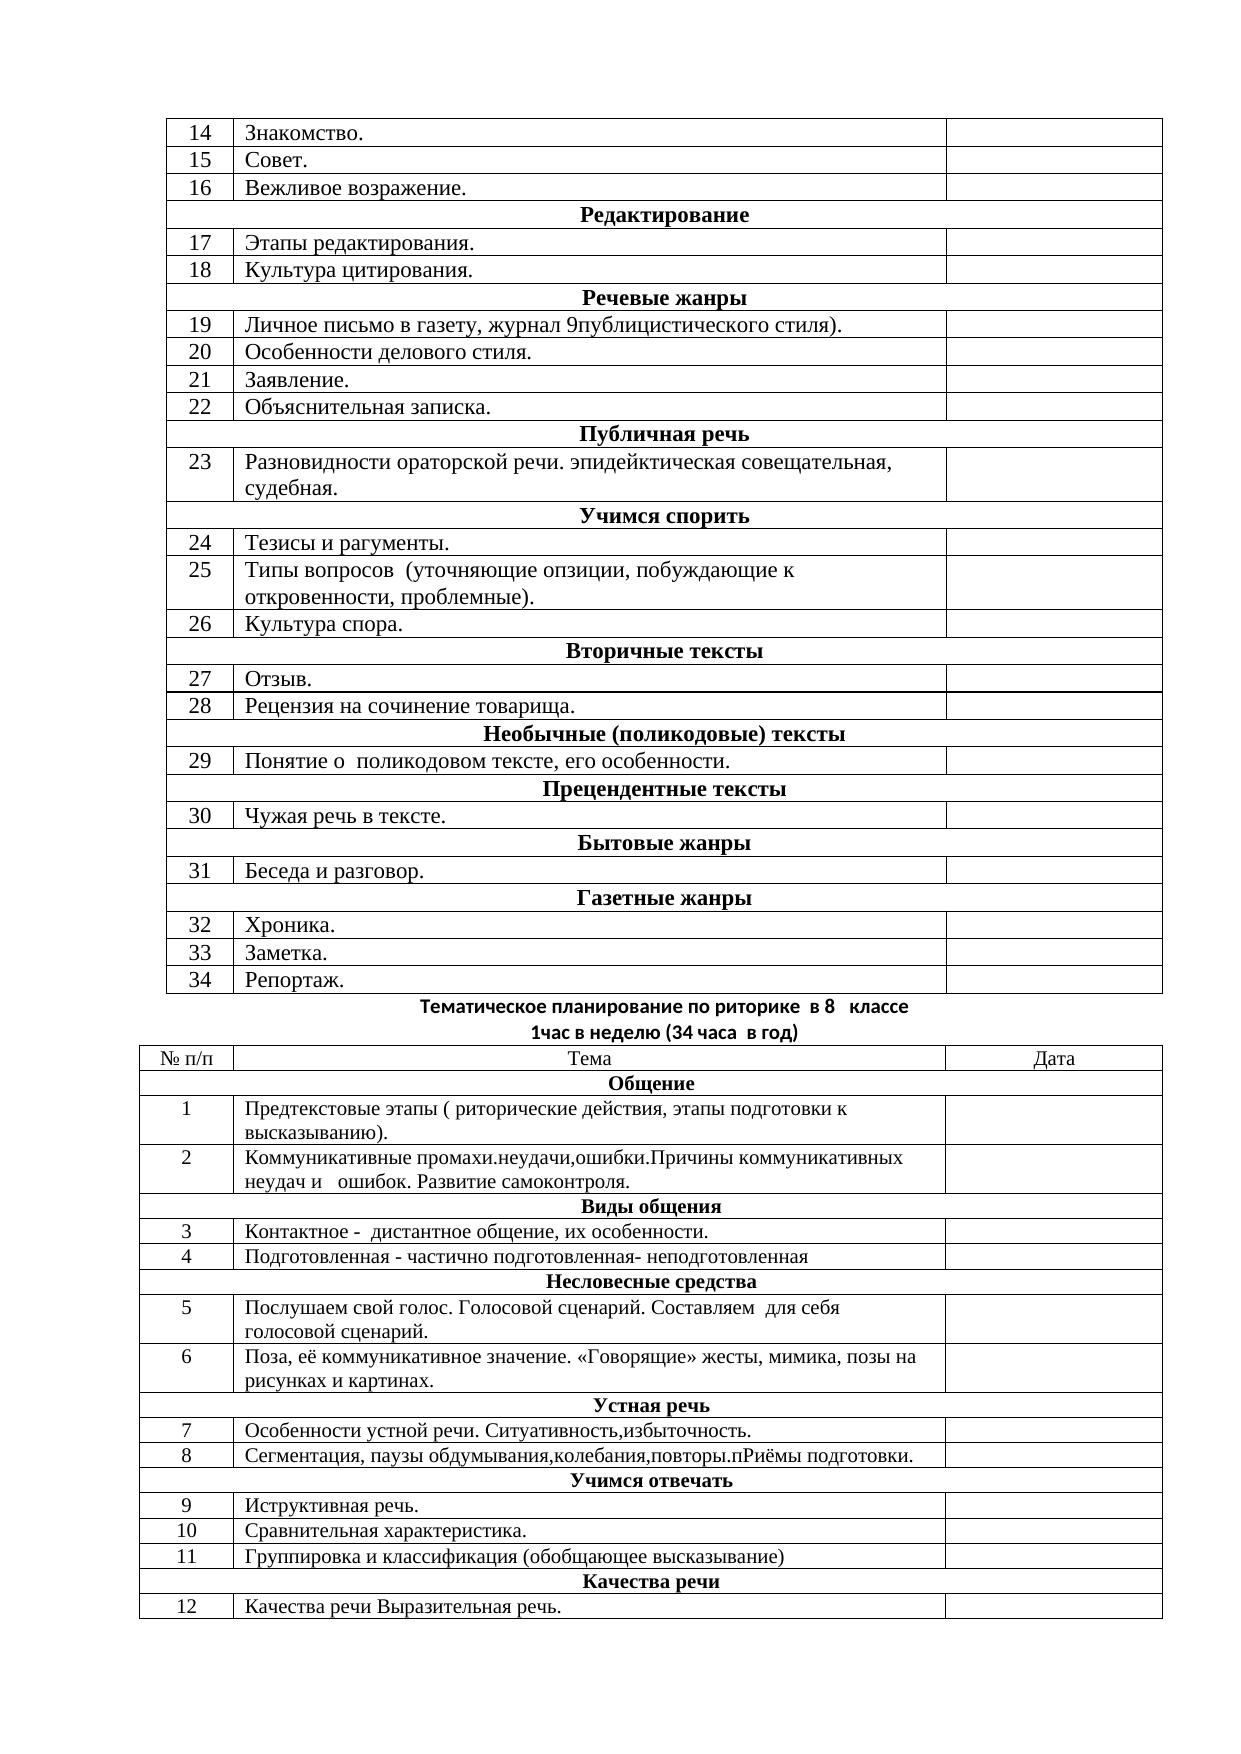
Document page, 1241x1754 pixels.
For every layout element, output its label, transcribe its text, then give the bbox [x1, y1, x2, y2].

table_cell 6 [140, 1344, 233, 1392]
table_cell 10 [140, 1519, 233, 1542]
table_cell 22 [167, 393, 233, 419]
table_cell 23 [167, 448, 233, 501]
table_cell Коммуникативные промахи.неудачи,ошибки.Причины коммуникативных неудач и ошибок. Развитие самоконтроля. [234, 1145, 945, 1193]
table_header № п/п [140, 1046, 233, 1070]
table_cell Учимся спорить [167, 502, 1162, 528]
table_cell Качества речи Выразительная речь. [234, 1594, 945, 1618]
table_cell Послушаем свой голос. Голосовой сценарий. Составляем для себя голосовой сценарий. [234, 1295, 945, 1343]
text 1час в неделю (34 часа в год) [177, 1019, 1152, 1044]
table_cell Репортаж. [234, 966, 946, 993]
table_cell [947, 174, 1162, 200]
table_cell [947, 366, 1162, 392]
text Тематическое планирование по риторике в 8 классе [177, 994, 1152, 1019]
table_cell Газетные жанры [167, 884, 1162, 911]
table_cell 17 [167, 229, 233, 255]
table_cell [947, 393, 1162, 419]
table_cell Разновидности ораторской речи. эпидейктическая совещательная, судебная. [234, 448, 946, 501]
table_cell Вежливое возражение. [234, 174, 946, 200]
table_cell Сегментация, паузы обдумывания,колебания,повторы.пРиёмы подготовки. [234, 1443, 945, 1467]
table_cell 25 [167, 556, 233, 609]
table_cell 19 [167, 311, 233, 337]
table_cell [947, 338, 1162, 365]
table_header Дата [946, 1046, 1162, 1070]
table_cell 3 [140, 1219, 233, 1243]
table_cell 31 [167, 857, 233, 883]
table_cell 29 [167, 747, 233, 773]
table_cell [947, 529, 1162, 555]
table_cell 11 [140, 1544, 233, 1568]
table_cell [947, 119, 1162, 146]
table_cell Беседа и разговор. [234, 857, 946, 883]
table_cell Учимся отвечать [140, 1468, 1162, 1492]
table_cell 12 [140, 1594, 233, 1618]
table_cell Редактирование [167, 201, 1162, 228]
table_cell [946, 1519, 1162, 1542]
table_cell 18 [167, 256, 233, 282]
table_cell Совет. [234, 147, 946, 173]
table_cell [947, 610, 1162, 637]
table_cell Прецендентные тексты [167, 775, 1162, 801]
table_cell 2 [140, 1145, 233, 1193]
table_cell 16 [167, 174, 233, 200]
table_cell 21 [167, 366, 233, 392]
table_cell Заметка. [234, 939, 946, 965]
table_cell Группировка и классификация (обобщающее высказывание) [234, 1544, 945, 1568]
table_cell [946, 1219, 1162, 1243]
table_cell Качества речи [140, 1569, 1162, 1593]
table_cell Отзыв. [234, 665, 946, 691]
table_cell Виды общения [140, 1194, 1162, 1218]
table_cell [946, 1344, 1162, 1392]
table_cell Чужая речь в тексте. [234, 802, 946, 828]
table_cell Культура спора. [234, 610, 946, 637]
table_cell [946, 1244, 1162, 1268]
table_cell [946, 1418, 1162, 1442]
table_cell [946, 1096, 1162, 1144]
table_cell [947, 311, 1162, 337]
table_cell 34 [167, 966, 233, 993]
table_cell [947, 693, 1162, 719]
table_cell Устная речь [140, 1393, 1162, 1417]
table_cell 33 [167, 939, 233, 965]
table_cell Общение [140, 1071, 1162, 1095]
table_cell Особенности устной речи. Ситуативность,избыточность. [234, 1418, 945, 1442]
table_cell [947, 556, 1162, 609]
table_cell 27 [167, 665, 233, 691]
table_cell Вторичные тексты [167, 638, 1162, 664]
table_cell [946, 1544, 1162, 1568]
table_cell Этапы редактирования. [234, 229, 946, 255]
table_cell Хроника. [234, 912, 946, 938]
table_cell [947, 966, 1162, 993]
table_cell 24 [167, 529, 233, 555]
table_cell [946, 1594, 1162, 1618]
table_cell Предтекстовые этапы ( риторические действия, этапы подготовки к высказыванию). [234, 1096, 945, 1144]
table_cell [947, 912, 1162, 938]
table_cell Понятие о поликодовом тексте, его особенности. [234, 747, 946, 773]
table_cell Заявление. [234, 366, 946, 392]
table_cell Особенности делового стиля. [234, 338, 946, 365]
table_cell 26 [167, 610, 233, 637]
table_cell Объяснительная записка. [234, 393, 946, 419]
table_cell Бытовые жанры [167, 829, 1162, 856]
table_cell 8 [140, 1443, 233, 1467]
table_cell 7 [140, 1418, 233, 1442]
table_cell Личное письмо в газету, журнал 9публицистического стиля). [234, 311, 946, 337]
table_cell [947, 747, 1162, 773]
table_cell Несловесные средства [140, 1270, 1162, 1293]
table_cell 32 [167, 912, 233, 938]
table_cell 1 [140, 1096, 233, 1144]
table_cell Подготовленная - частично подготовленная- неподготовленная [234, 1244, 945, 1268]
table_cell Публичная речь [167, 421, 1162, 447]
table_cell [946, 1295, 1162, 1343]
table_cell Иструктивная речь. [234, 1493, 945, 1517]
table_cell 4 [140, 1244, 233, 1268]
table_cell 14 [167, 119, 233, 146]
table_cell [947, 147, 1162, 173]
table_cell [947, 857, 1162, 883]
table_cell [946, 1443, 1162, 1467]
table_cell 9 [140, 1493, 233, 1517]
table_cell 15 [167, 147, 233, 173]
table_cell Тезисы и рагументы. [234, 529, 946, 555]
table_cell Контактное - дистантное общение, их особенности. [234, 1219, 945, 1243]
table_cell Необычные (поликодовые) тексты [167, 720, 1162, 746]
table_cell Поза, её коммуникативное значение. «Говорящие» жесты, мимика, позы на рисунках и картинах. [234, 1344, 945, 1392]
table_cell [947, 448, 1162, 501]
table_cell [946, 1145, 1162, 1193]
table_cell Знакомство. [234, 119, 946, 146]
table_cell 5 [140, 1295, 233, 1343]
table_cell [947, 229, 1162, 255]
table_cell Культура цитирования. [234, 256, 946, 282]
table_cell 20 [167, 338, 233, 365]
table_cell [946, 1493, 1162, 1517]
table_cell [947, 802, 1162, 828]
table_cell [947, 665, 1162, 691]
table_cell Типы вопросов (уточняющие опзиции, побуждающие к откровенности, проблемные). [234, 556, 946, 609]
table_cell [947, 939, 1162, 965]
table_header Тема [234, 1046, 945, 1070]
table_cell Рецензия на сочинение товарища. [234, 693, 946, 719]
table_cell Речевые жанры [167, 284, 1162, 310]
table_cell 30 [167, 802, 233, 828]
table_cell 28 [167, 693, 233, 719]
table_cell [947, 256, 1162, 282]
table_cell Сравнительная характеристика. [234, 1519, 945, 1542]
